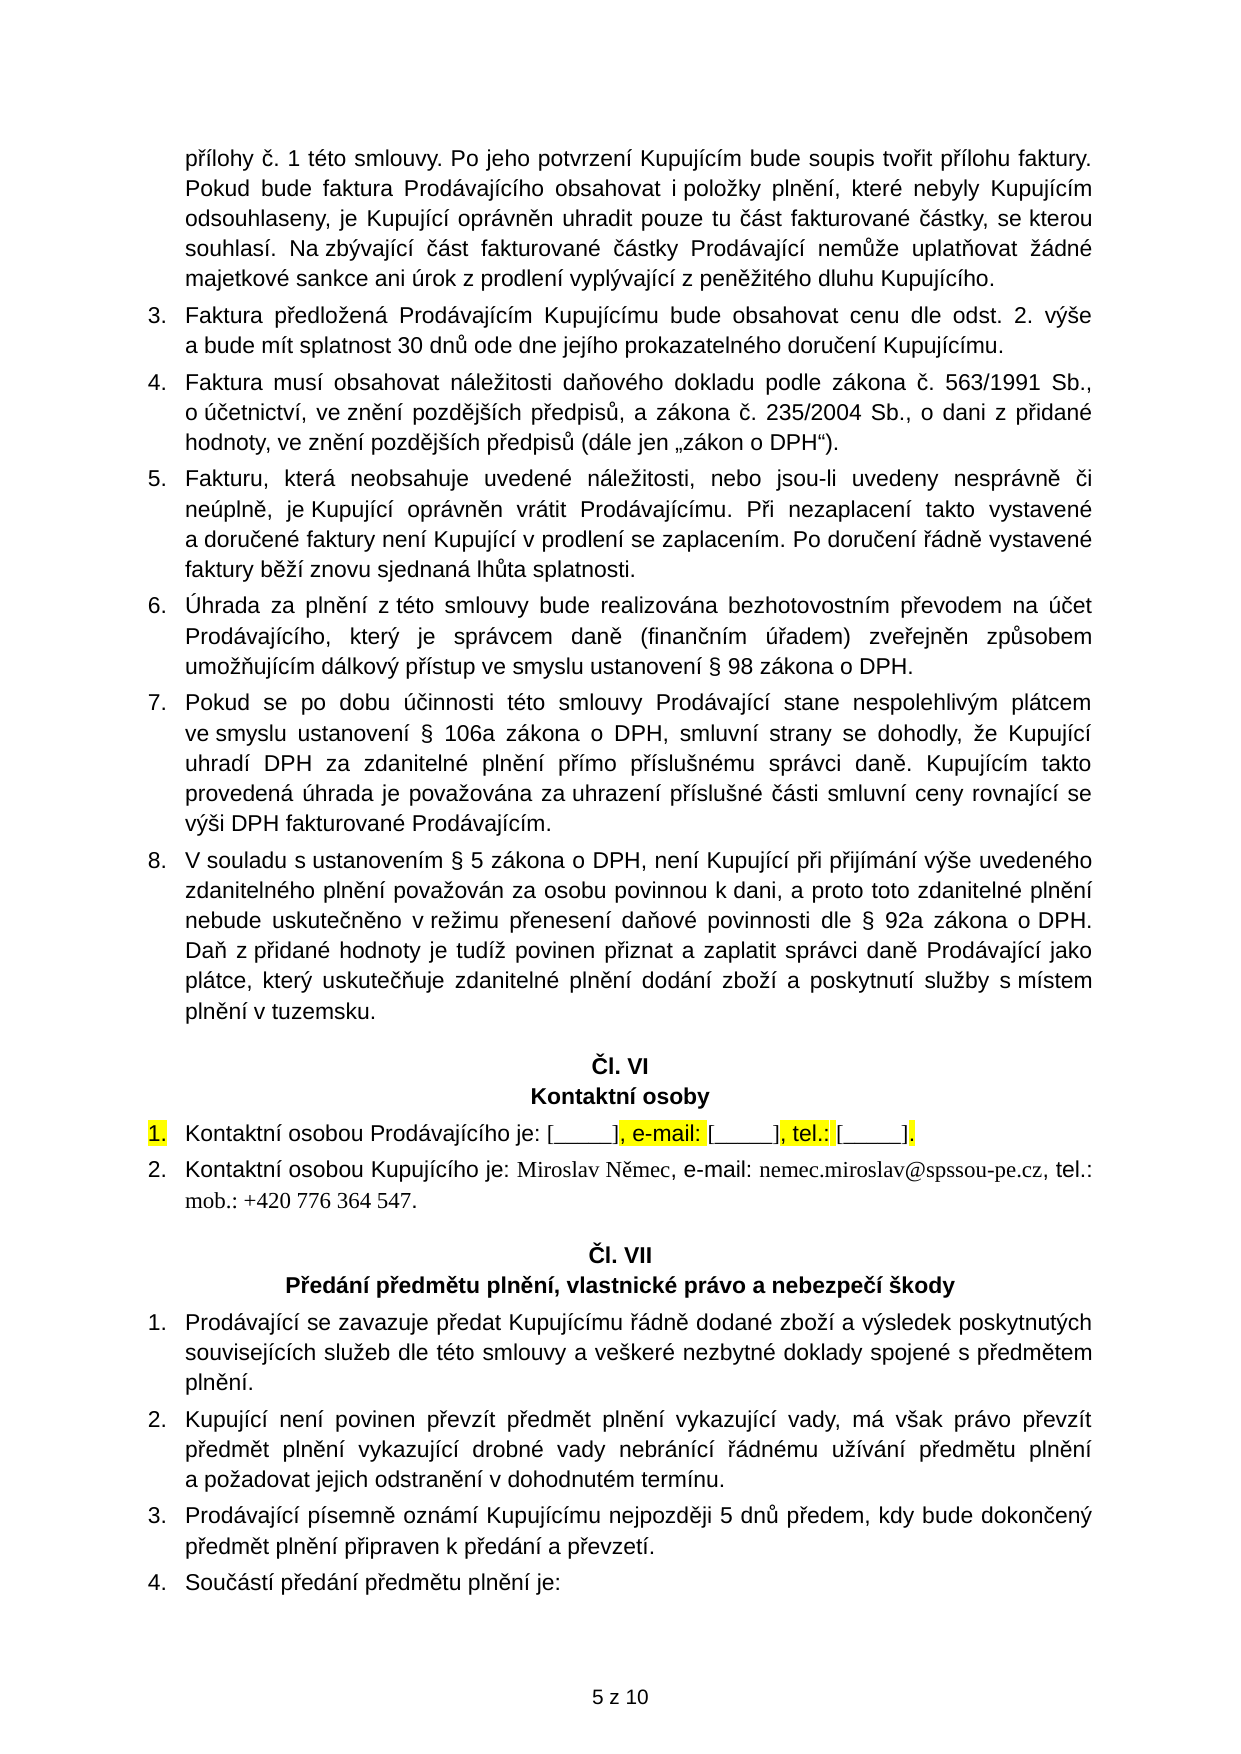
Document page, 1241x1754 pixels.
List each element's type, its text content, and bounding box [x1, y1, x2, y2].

subtitle Součástí předání předmětu plnění je: [148, 1569, 1092, 1595]
subtitle Kupující není povinen převzít předmět plnění vykazující vady, má však právo převzít předmět plnění vykazující drobné vady nebránící řádnému užívání předmětu plnění a požadovat jejich odstranění v dohodnutém termínu. [148, 1406, 1092, 1492]
subtitle Faktura předložená Prodávajícím Kupujícímu bude obsahovat cenu dle odst. 2. výše a bude mít splatnost 30 dnů ode dne jejího prokazatelného doručení Kupujícímu. [148, 302, 1092, 358]
subtitle Prodávající se zavazuje předat Kupujícímu řádně dodané zboží a výsledek poskytnutých souvisejících služeb dle této smlouvy a veškeré nezbytné doklady spojené s předmětem plnění. [148, 1309, 1092, 1395]
subtitle Prodávající písemně oznámí Kupujícímu nejpozději 5 dnů předem, kdy bude dokončený předmět plnění připraven k předání a převzetí. [148, 1502, 1092, 1559]
subtitle Fakturu, která neobsahuje uvedené náležitosti, nebo jsou-li uvedeny nesprávně či neúplně, je Kupující oprávněn vrátit Prodávajícímu. Při nezaplacení takto vystavené a doručené faktury není Kupující v prodlení se zaplacením. Po doručení řádně vystavené faktury běží znovu sjednaná lhůta splatnosti. [148, 465, 1092, 582]
text Předání předmětu plnění, vlastnické právo a nebezpečí škody [148, 1272, 1092, 1298]
subtitle Kontaktní osobou Kupujícího je: , e-mail: , tel.:. [148, 1156, 1092, 1213]
subtitle Úhrada za plnění z této smlouvy bude realizována bezhotovostním převodem na účet Prodávajícího, který je správcem daně (finančním úřadem) zveřejněn způsobem umožňujícím dálkový přístup ve smyslu ustanovení § 98 zákona o DPH. [148, 592, 1092, 679]
subtitle Čl. VI [148, 1053, 1092, 1079]
subtitle V souladu s ustanovením § 5 zákona o DPH, není Kupující při přijímání výše uvedeného zdanitelného plnění považován za osobu povinnou k dani, a proto toto zdanitelné plnění nebude uskutečněno v režimu přenesení daňové povinnosti dle § 92a zákona o DPH. Daň z přidané hodnoty je tudíž povinen přiznat a zaplatit správci daně Prodávající jako plátce, který uskutečňuje zdanitelné plnění dodání zboží a poskytnutí služby s místem plnění v tuzemsku. [148, 847, 1092, 1024]
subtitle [148, 144, 1092, 292]
subtitle Čl. VII [148, 1242, 1092, 1268]
subtitle Kontaktní osobou Prodávajícího je: , e-mail: , tel.: . [148, 1119, 1092, 1146]
subtitle Faktura musí obsahovat náležitosti daňového dokladu podle zákona č. 563/1991 Sb., o účetnictví, ve znění pozdějších předpisů, a zákona č. 235/2004 Sb., o dani z přidané hodnoty, ve znění pozdějších předpisů (dále jen „zákon o DPH“). [148, 368, 1092, 455]
subtitle Pokud se po dobu účinnosti této smlouvy Prodávající stane nespolehlivým plátcem ve smyslu ustanovení § 106a zákona o DPH, smluvní strany se dohodly, že Kupující uhradí DPH za zdanitelné plnění přímo příslušnému správci daně. Kupujícím takto provedená úhrada je považována za uhrazení příslušné části smluvní ceny rovnající se výši DPH fakturované Prodávajícím. [148, 689, 1092, 837]
text Kontaktní osoby [148, 1083, 1092, 1109]
